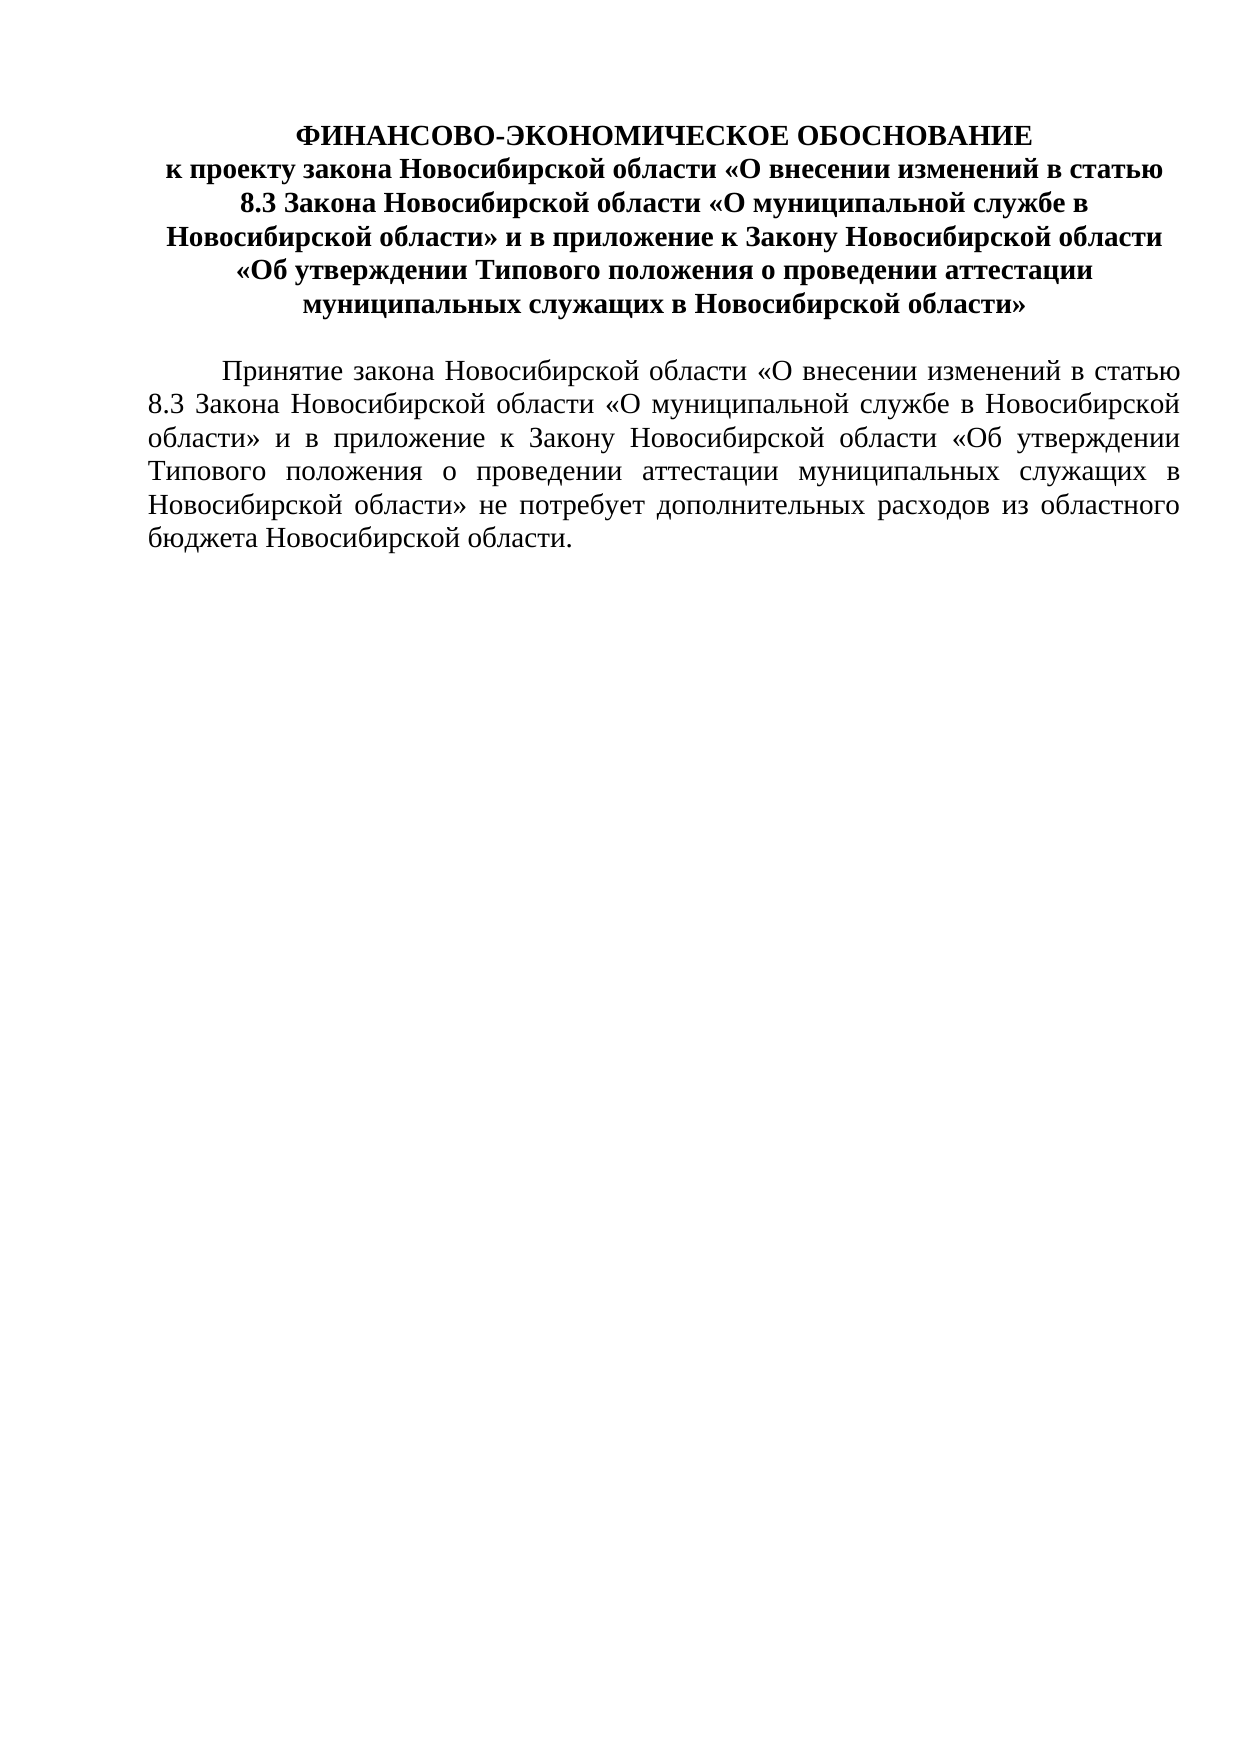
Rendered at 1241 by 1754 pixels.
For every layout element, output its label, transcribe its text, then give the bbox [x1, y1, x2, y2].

text к проекту закона Новосибирской области «О внесении изменений в статью 8.3 Закона Новосибирской области «О муниципальной службе в Новосибирской области» и в приложение к Закону Новосибирской области «Об утверждении Типового положения о проведении аттестации муниципальных служащих в Новосибирской области» [148, 152, 1181, 319]
text ФИНАНСОВО-ЭКОНОМИЧЕСКОЕ ОБОСНОВАНИЕ [148, 118, 1181, 152]
text Принятие закона Новосибирской области «О внесении изменений в статью 8.3 Закона Новосибирской области «О муниципальной службе в Новосибирской области» и в приложение к Закону Новосибирской области «Об утверждении Типового положения о проведении аттестации муниципальных служащих в Новосибирской области» не потребует дополнительных расходов из областного бюджета Новосибирской области. [148, 353, 1181, 554]
